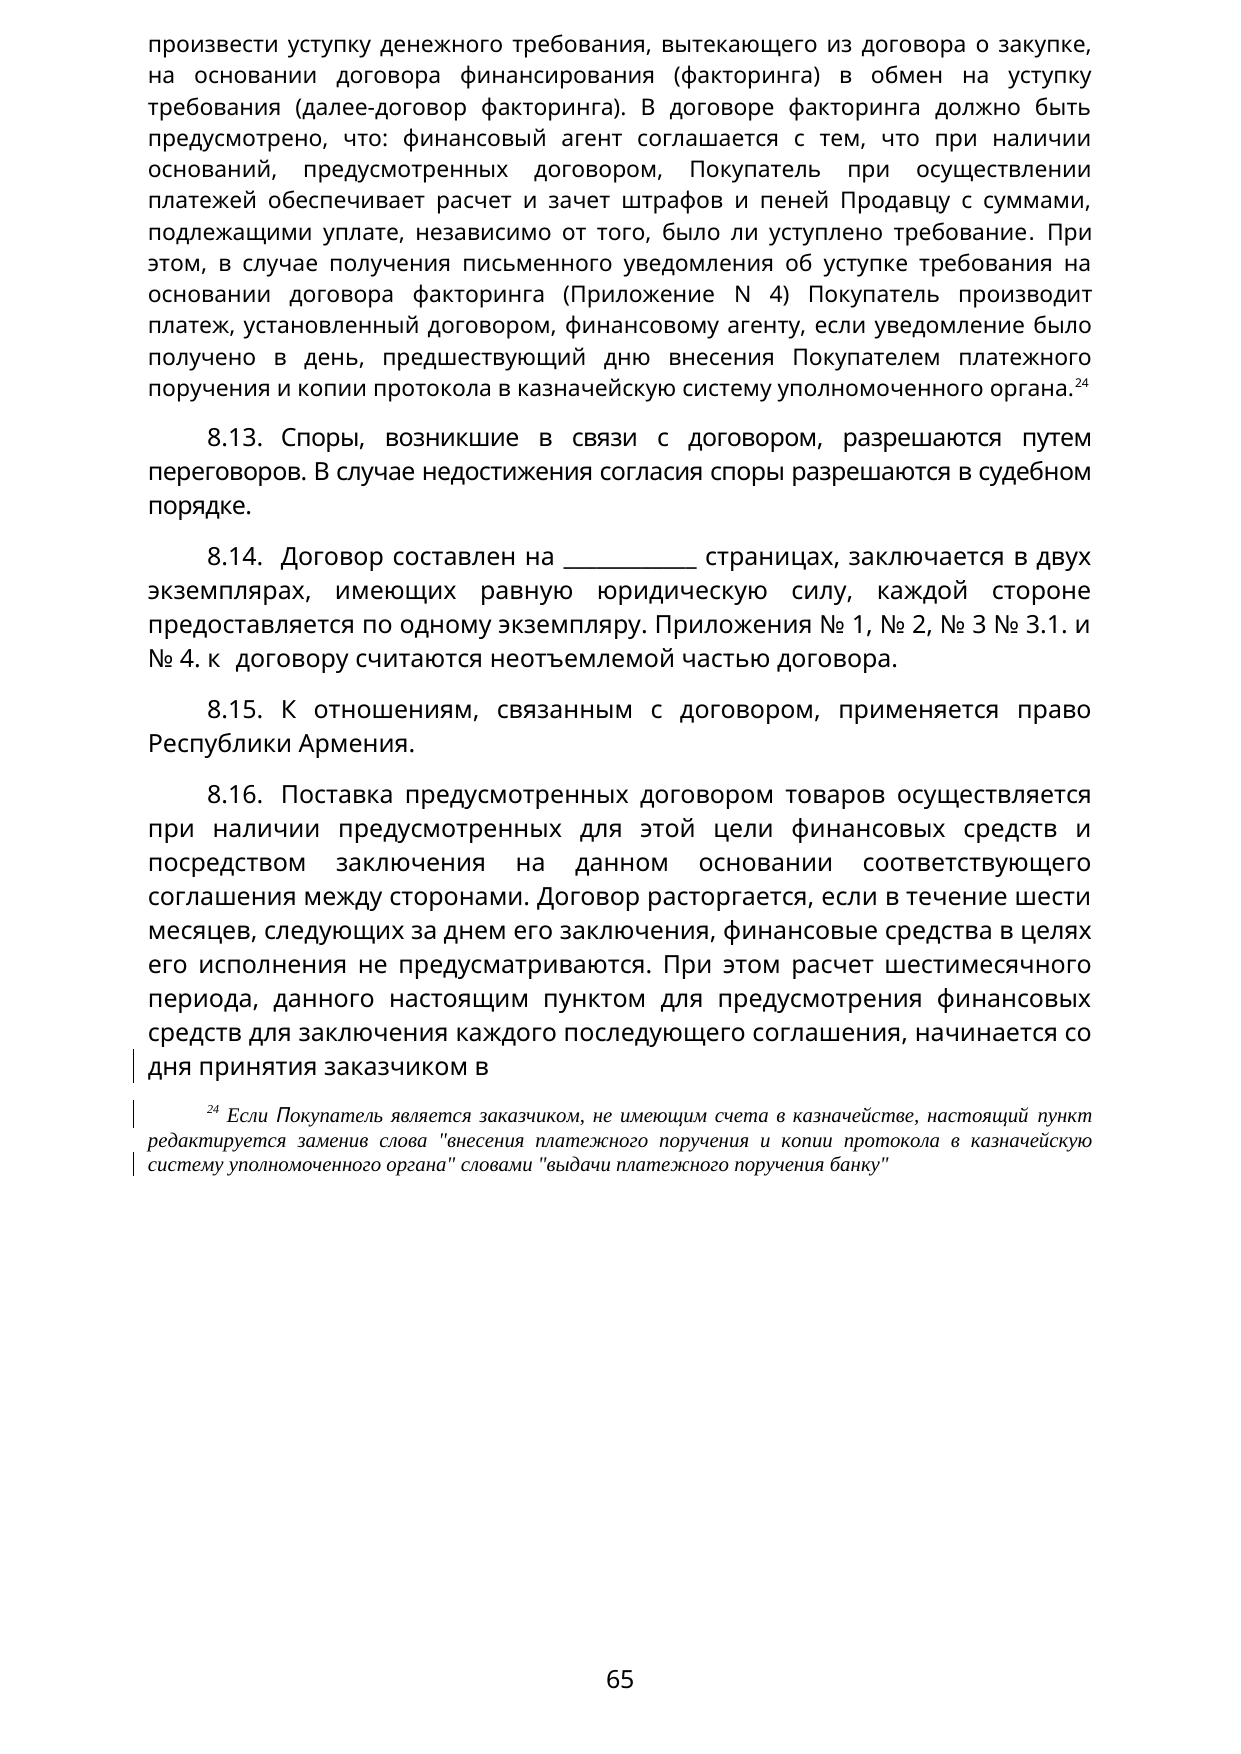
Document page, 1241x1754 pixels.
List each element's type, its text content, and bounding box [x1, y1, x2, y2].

text 8.15. К отношениям, связанным с договором, применяется право Республики Армения. [148, 692, 1092, 760]
text 8.14. Договор составлен на ____________ страницах, заключается в двух экземплярах, имеющих равную юридическую силу, каждой стороне предоставляется по одному экземпляру. Приложения № 1, № 2, № 3 № 3.1. и № 4. к договору считаются неотъемлемой частью договора. [148, 539, 1092, 675]
text 8.16. Поставка предусмотренных договором товаров осуществляется при наличии предусмотренных для этой цели финансовых средств и посредством заключения на данном основании соответствующего соглашения между сторонами. Договор расторгается, если в течение шести месяцев, следующих за днем его заключения, финансовые средства в целях его исполнения не предусматриваются. При этом расчет шестимесячного периода, данного настоящим пунктом для предусмотрения финансовых средств для заключения каждого последующего соглашения, начинается со дня принятия заказчиком в [148, 777, 1092, 1083]
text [148, 28, 1092, 403]
text 8.13. Споры, возникшие в связи с договором, разрешаются путем переговоров. В случае недостижения согласия споры разрешаются в судебном порядке. [148, 420, 1092, 522]
text 24 Если Покупатель является заказчиком, не имеющим счета в казначействе, настоящий пункт редактируется заменив слова "внесения платежного поручения и копии протокола в казначейскую систему уполномоченного органа" словами "выдачи платежного поручения банку" [148, 1100, 1092, 1176]
